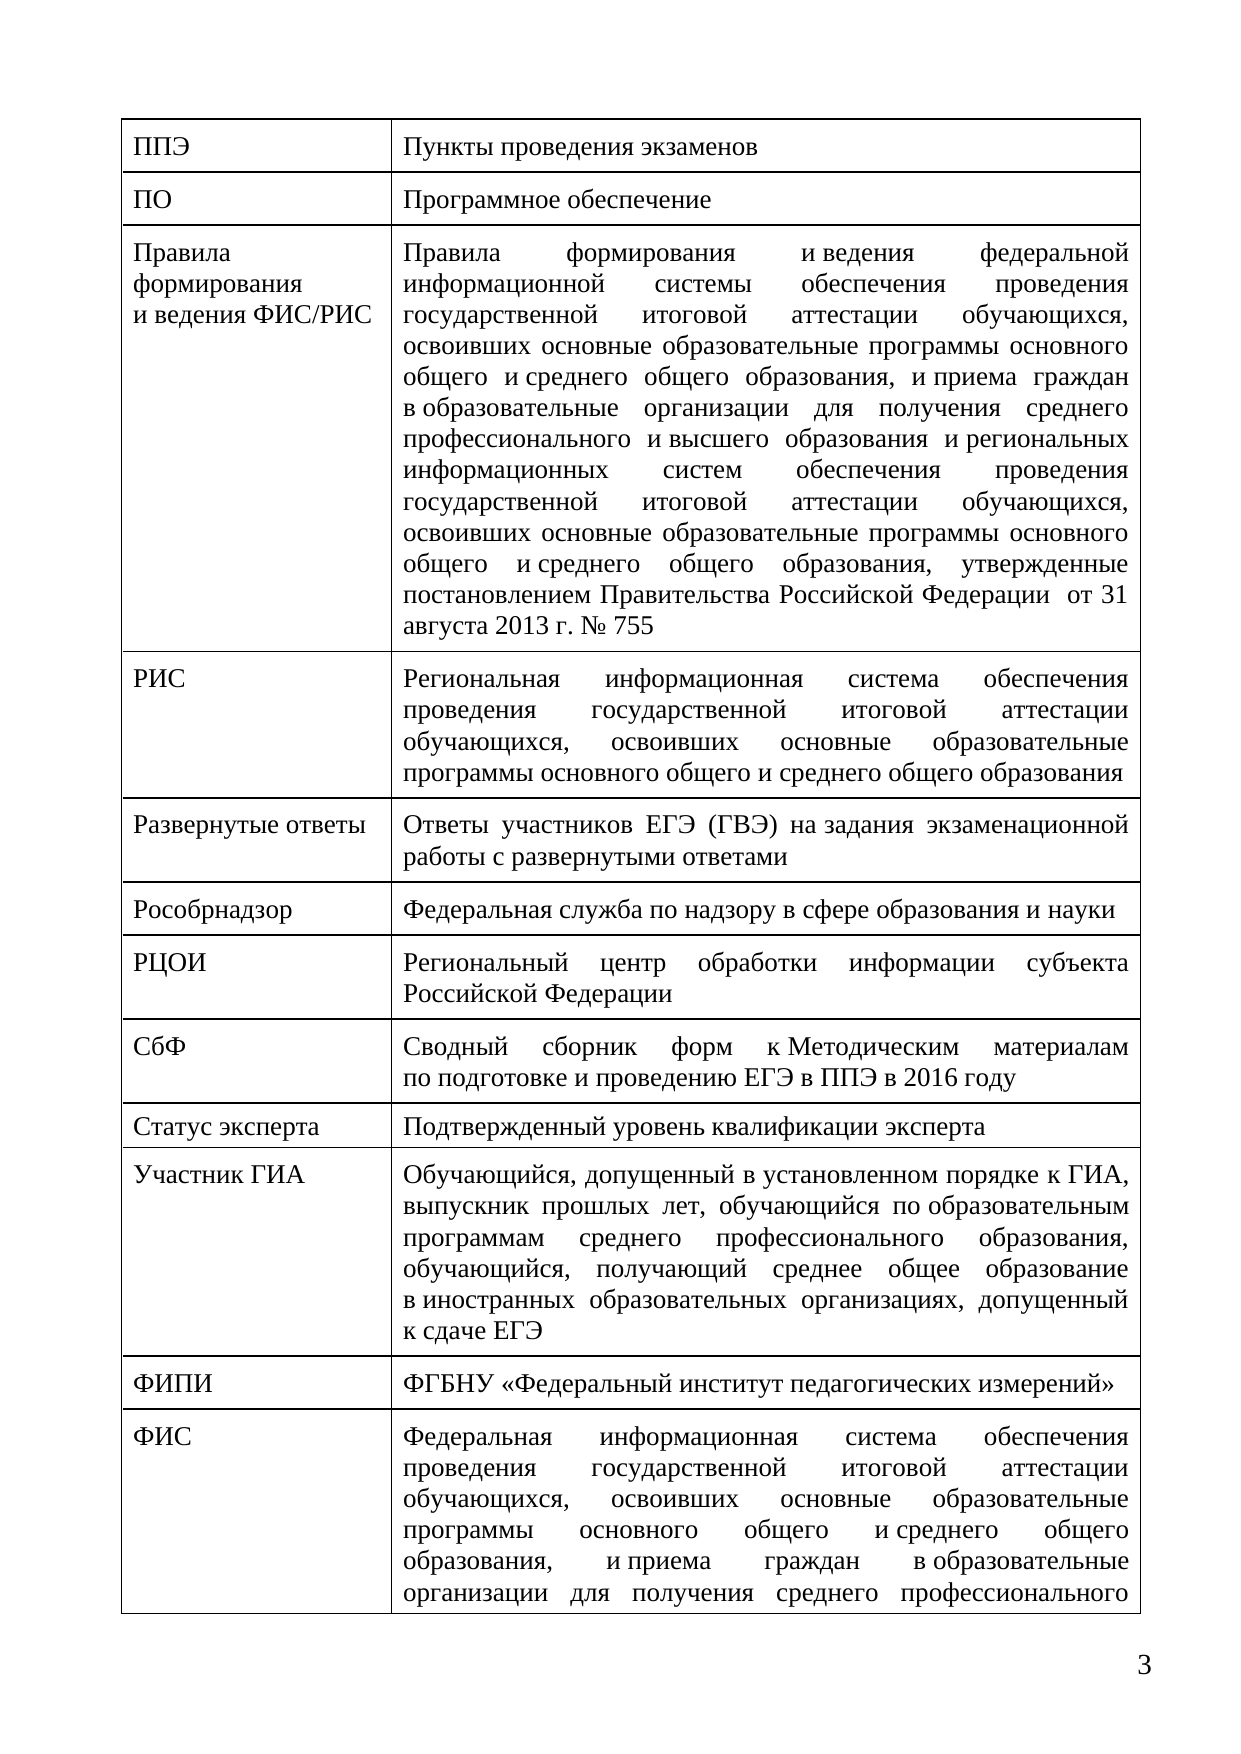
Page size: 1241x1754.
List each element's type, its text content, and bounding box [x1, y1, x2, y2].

table_cell ФГБНУ «Федеральный институт педагогических измерений» [392, 1357, 1140, 1408]
table_cell Федеральная служба по надзору в сфере образования и науки [392, 883, 1140, 934]
table_cell Статус эксперта [122, 1103, 391, 1147]
table_cell Правила формирования и ведения ФИС/РИС [122, 225, 391, 651]
table_cell РИС [122, 652, 391, 797]
table_cell Ответы участников ЕГЭ (ГВЭ) на задания экзаменационной работы с развернутыми ответами [392, 799, 1140, 881]
table_cell ППЭ [122, 120, 391, 171]
table_cell Рособрнадзор [122, 882, 391, 934]
table_cell ФИПИ [122, 1356, 391, 1408]
table_cell СбФ [122, 1019, 391, 1102]
table_cell Обучающийся, допущенный в установленном порядке к ГИА, выпускник прошлых лет, обучающийся по образовательным программам среднего профессионального образования, обучающийся, получающий среднее общее образование в иностранных образовательных организациях, допущенный к сдаче ЕГЭ [392, 1148, 1140, 1355]
table_cell Пункты проведения экзаменов [392, 120, 1140, 171]
table_cell РЦОИ [122, 935, 391, 1018]
table_cell Программное обеспечение [392, 173, 1140, 224]
table_cell Развернутые ответы [122, 798, 391, 881]
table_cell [392, 1410, 1140, 1613]
table_cell ПО [122, 172, 391, 224]
table_cell Региональная информационная система обеспечения проведения государственной итоговой аттестации обучающихся, освоивших основные образовательные программы основного общего и среднего общего образования [392, 652, 1140, 797]
table_cell ФИС [122, 1409, 391, 1613]
table_cell Участник ГИА [122, 1148, 391, 1355]
table_cell Подтвержденный уровень квалификации эксперта [392, 1104, 1140, 1147]
table_cell Региональный центр обработки информации субъекта Российской Федерации [392, 936, 1140, 1018]
table_cell Правила формирования и ведения федеральной информационной системы обеспечения проведения государственной итоговой аттестации обучающихся, освоивших основные образовательные программы основного общего и среднего общего образования, и приема граждан в образовательные организации для получения среднего профессионального и высшего образования и региональных информационных систем обеспечения проведения государственной итоговой аттестации обучающихся, освоивших основные образовательные программы основного общего и среднего общего образования, утвержденные постановлением Правительства Российской Федерации от 31 августа 2013 г. № 755 [392, 226, 1140, 651]
table_cell Сводный сборник форм к Методическим материалам по подготовке и проведению ЕГЭ в ППЭ в 2016 году [392, 1020, 1140, 1102]
